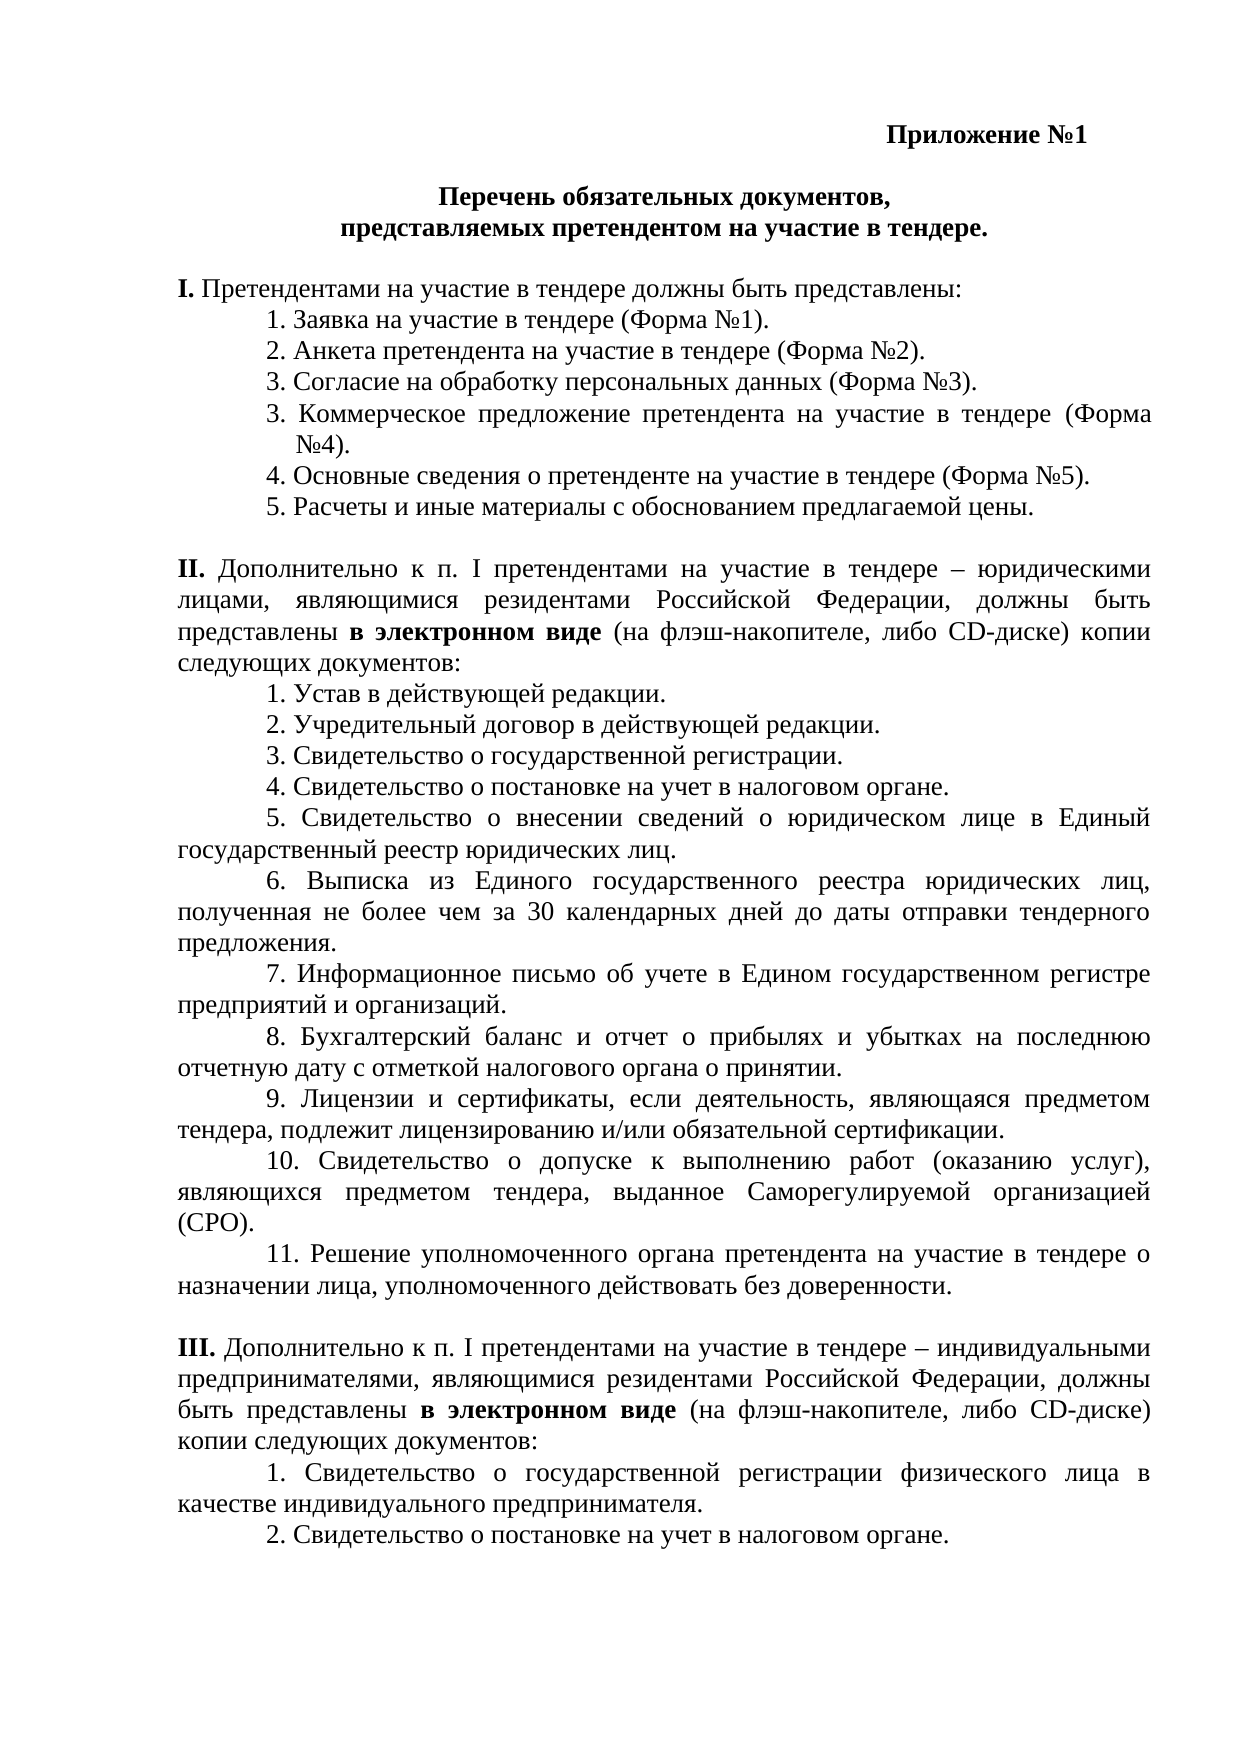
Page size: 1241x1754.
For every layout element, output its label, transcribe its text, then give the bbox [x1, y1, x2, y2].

text 2. Свидетельство о постановке на учет в налоговом органе. [177, 1518, 1152, 1549]
text 1. Заявка на участие в тендере (Форма №1). [177, 303, 1152, 334]
text 9. Лицензии и сертификаты, если деятельность, являющаяся предметом тендера, подлежит лицензированию и/или обязательной сертификации. [177, 1082, 1152, 1144]
text 8. Бухгалтерский баланс и отчет о прибылях и убытках на последнюю отчетную дату с отметкой налогового органа о принятии. [177, 1019, 1152, 1082]
text 4. Основные сведения о претенденте на участие в тендере (Форма №5). [177, 459, 1152, 490]
text II. Дополнительно к п. I претендентами на участие в тендере – юридическими лицами, являющимися резидентами Российской Федерации, должны быть представлены в электронном виде (на флэш-накопителе, либо CD-диске) копии следующих документов: [177, 552, 1152, 677]
text 2. Учредительный договор в действующей редакции. [177, 708, 1152, 739]
text 3. Коммерческое предложение претендента на участие в тендере (Форма №4). [266, 397, 1152, 459]
text I. Претендентами на участие в тендере должны быть представлены: [177, 272, 1152, 303]
text 10. Свидетельство о допуске к выполнению работ (оказанию услуг), являющихся предметом тендера, выданное Саморегулируемой организацией (СРО). [177, 1144, 1152, 1238]
text 4. Свидетельство о постановке на учет в налоговом органе. [177, 770, 1152, 802]
text 5. Расчеты и иные материалы с обоснованием предлагаемой цены. [177, 490, 1152, 521]
text 1. Устав в действующей редакции. [177, 677, 1152, 708]
text 2. Анкета претендента на участие в тендере (Форма №2). [177, 334, 1152, 366]
text 3. Свидетельство о государственной регистрации. [177, 739, 1152, 770]
text 11. Решение уполномоченного органа претендента на участие в тендере о назначении лица, уполномоченного действовать без доверенности. [177, 1238, 1152, 1300]
text III. Дополнительно к п. I претендентами на участие в тендере – индивидуальными предпринимателями, являющимися резидентами Российской Федерации, должны быть представлены в электронном виде (на флэш-накопителе, либо CD-диске) копии следующих документов: [177, 1331, 1152, 1456]
text 5. Свидетельство о внесении сведений о юридическом лице в Единый государственный реестр юридических лиц. [177, 802, 1152, 864]
text представляемых претендентом на участие в тендере. [177, 211, 1152, 242]
text 6. Выписка из Единого государственного реестра юридических лиц, полученная не более чем за 30 календарных дней до даты отправки тендерного предложения. [177, 864, 1152, 957]
text Приложение №1 [886, 118, 1152, 149]
text 1. Свидетельство о государственной регистрации физического лица в качестве индивидуального предпринимателя. [177, 1456, 1152, 1518]
text Перечень обязательных документов, [177, 180, 1152, 211]
text 3. Согласие на обработку персональных данных (Форма №3). [177, 366, 1152, 397]
text 7. Информационное письмо об учете в Едином государственном регистре предприятий и организаций. [177, 957, 1152, 1019]
